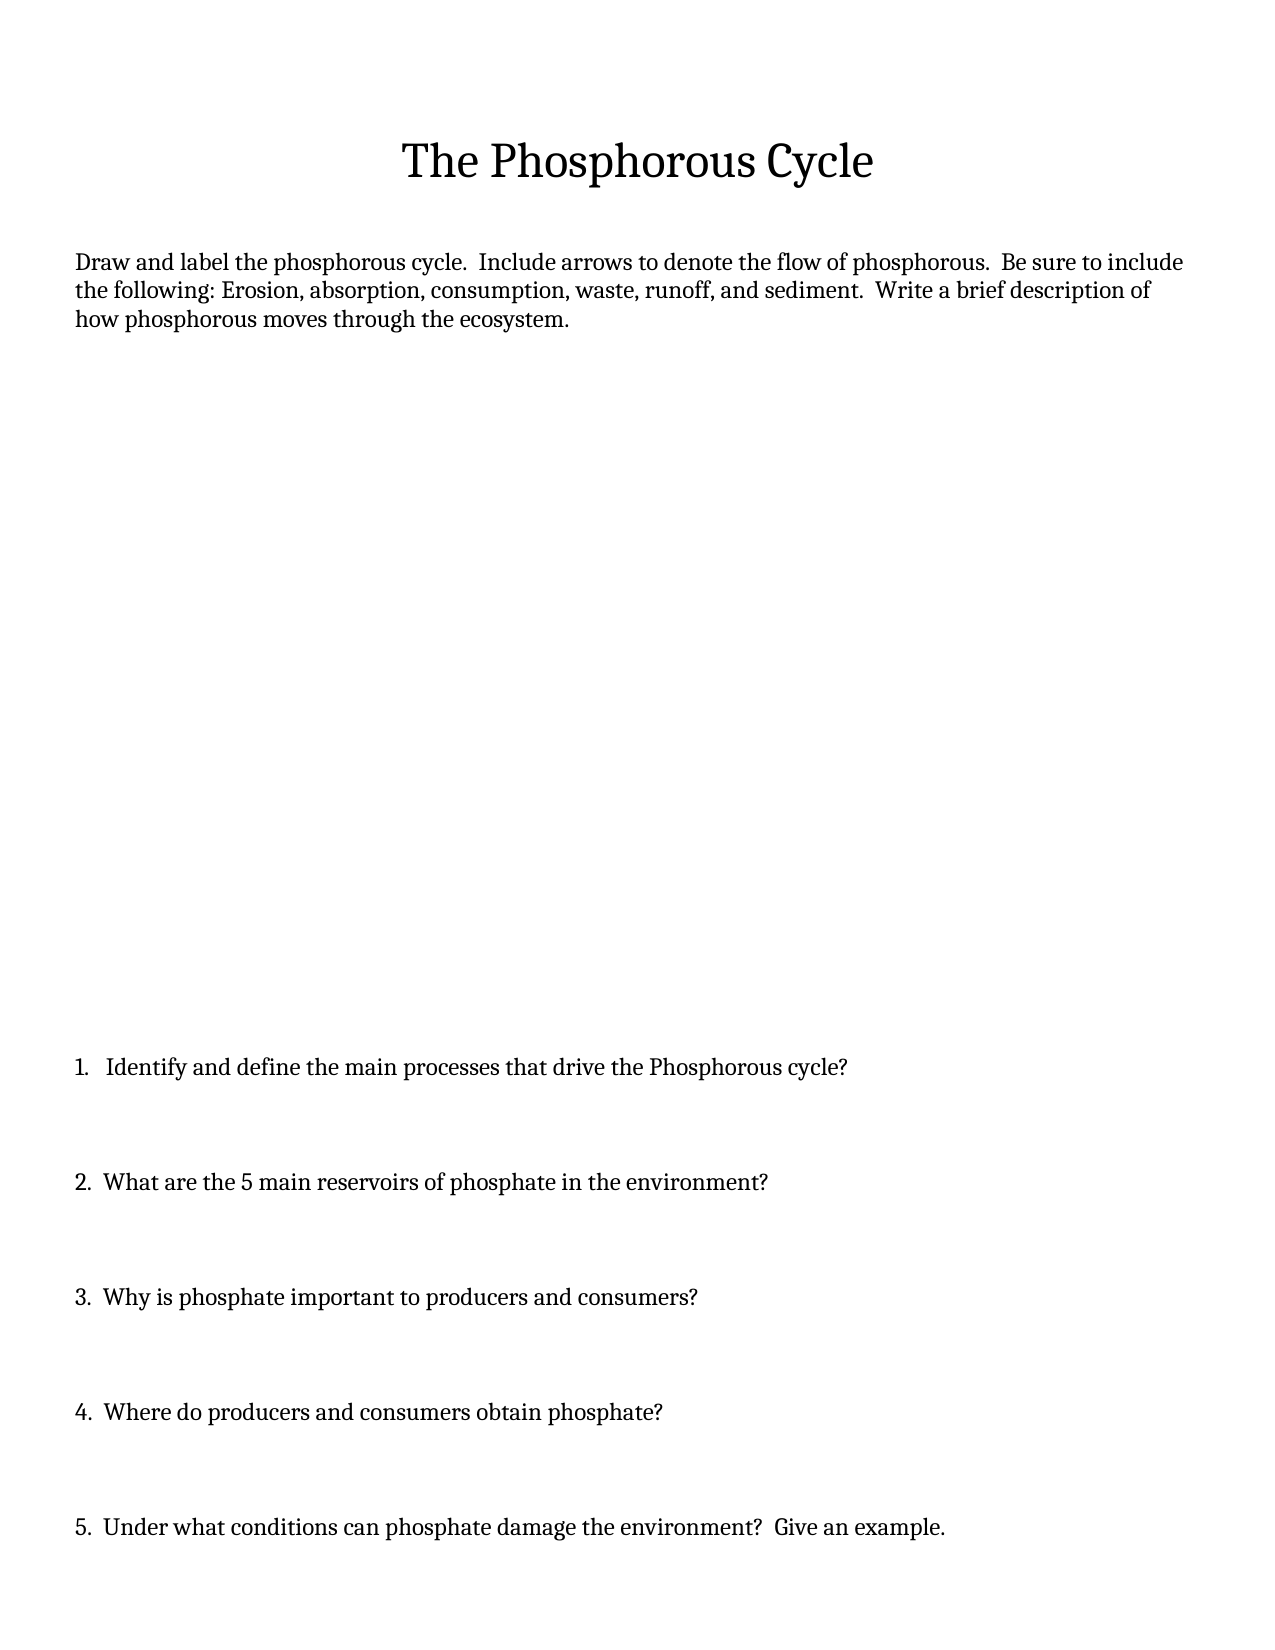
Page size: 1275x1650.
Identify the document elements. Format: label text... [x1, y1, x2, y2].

text 5. Under what conditions can phosphate damage the environment? Give an example. [75, 1512, 1200, 1541]
text Draw and label the phosphorous cycle. Include arrows to denote the flow of phosphorous. Be sure to include the following: Erosion, absorption, consumption, waste, runoff, and sediment. Write a brief description of how phosphorous moves through the ecosystem. [75, 247, 1200, 334]
text 1. Identify and define the main processes that drive the Phosphorous cycle? [75, 1052, 1200, 1081]
text The Phosphorous Cycle [75, 132, 1200, 190]
text 4. Where do producers and consumers obtain phosphate? [75, 1397, 1200, 1426]
text 2. What are the 5 main reservoirs of phosphate in the environment? [75, 1167, 1200, 1196]
text 3. Why is phosphate important to producers and consumers? [75, 1282, 1200, 1311]
